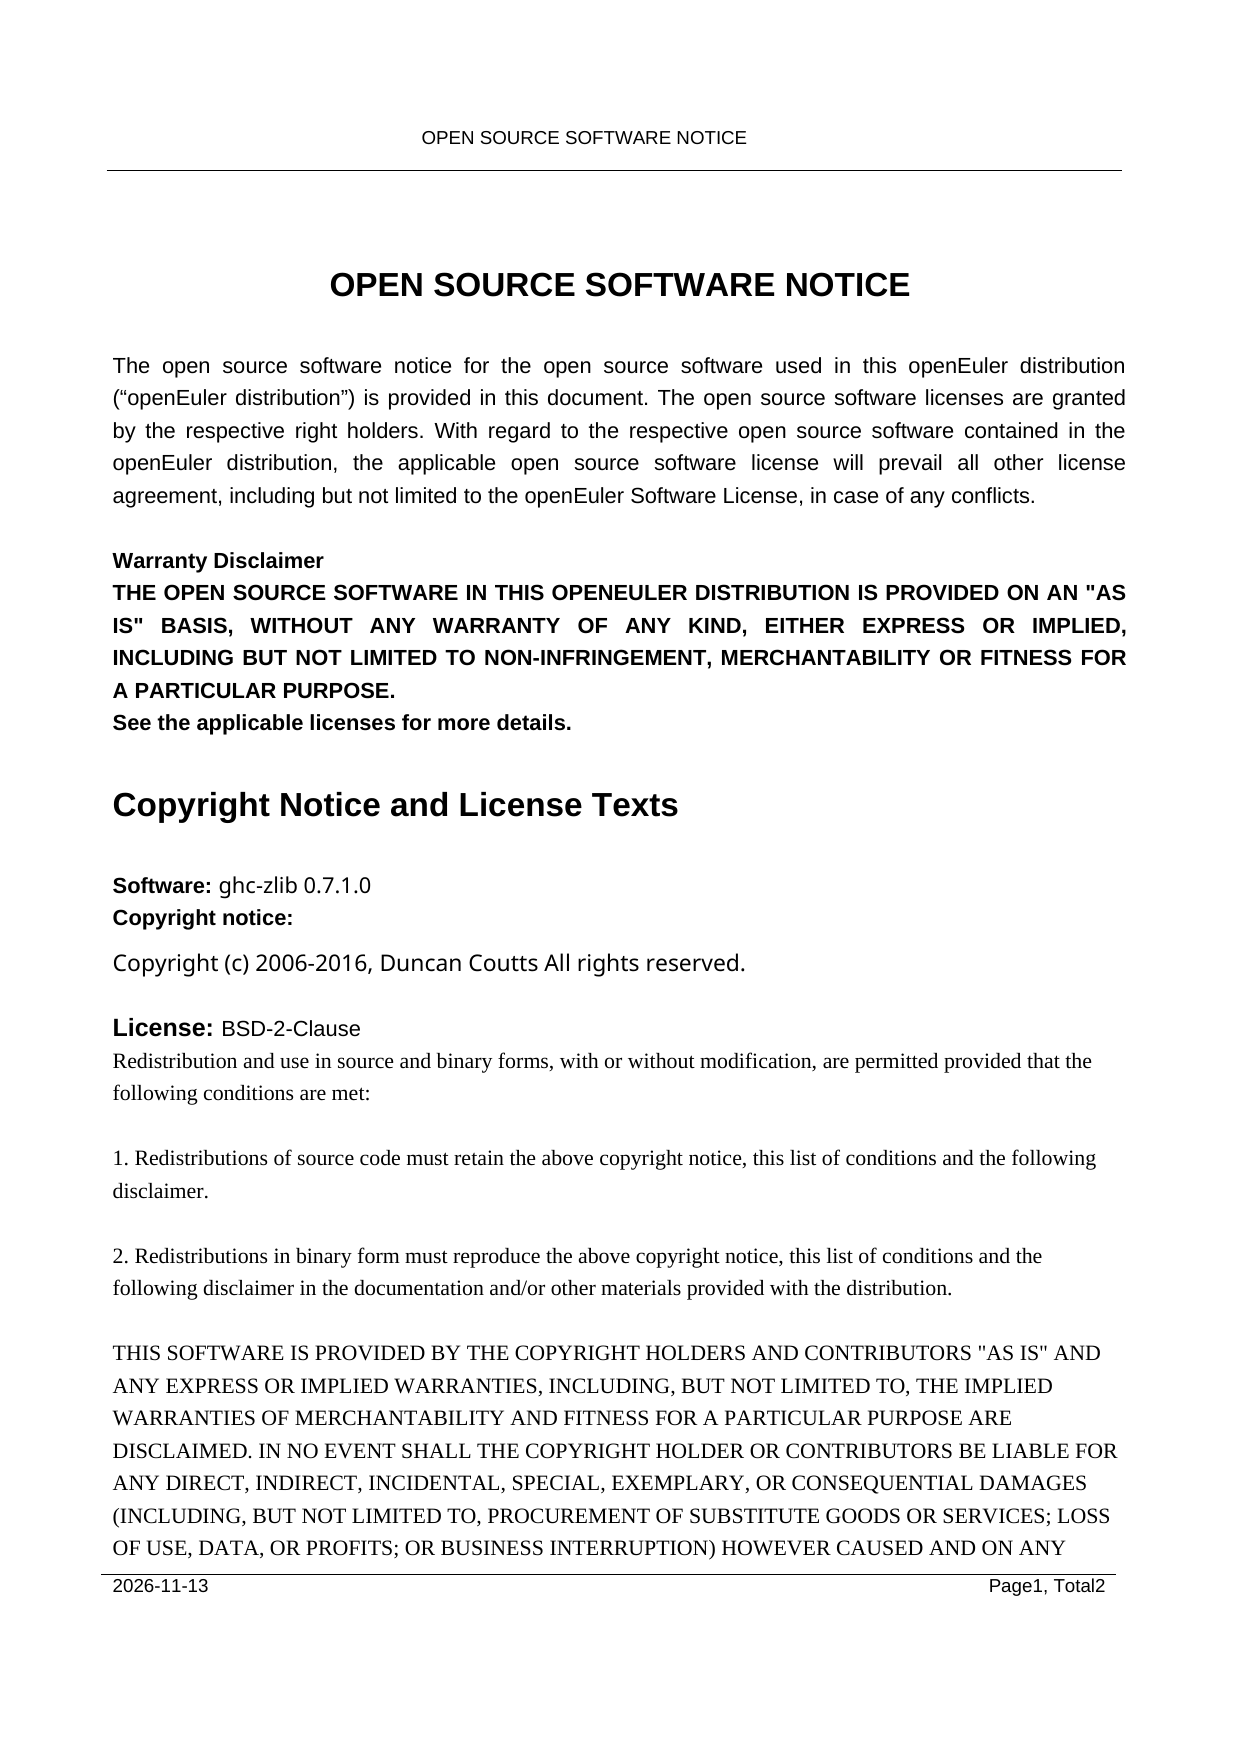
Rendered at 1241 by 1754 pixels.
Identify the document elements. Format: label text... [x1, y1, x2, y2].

text THE OPEN SOURCE SOFTWARE IN THIS OPENEULER DISTRIBUTION IS PROVIDED ON AN "AS IS" BASIS, WITHOUT ANY WARRANTY OF ANY KIND, EITHER EXPRESS OR IMPLIED, INCLUDING BUT NOT LIMITED TO NON-INFRINGEMENT, MERCHANTABILITY OR FITNESS FOR A PARTICULAR PURPOSE. See the applicable licenses for more details. [112, 576, 1128, 739]
text The open source software notice for the open source software used in this openEuler distribution (“openEuler distribution”) is provided in this document. The open source software licenses are granted by the respective right holders. With regard to the respective open source software contained in the openEuler distribution, the applicable open source software license will prevail all other license agreement, including but not limited to the openEuler Software License, in case of any conflicts. [112, 349, 1128, 511]
title Software: ghc-zlib 0.7.1.0 [112, 869, 1128, 901]
text Copyright (c) 2006-2016, Duncan Coutts All rights reserved. [112, 947, 1128, 1012]
text License: BSD-2-Clause [112, 1012, 1128, 1044]
text Warranty Disclaimer [112, 544, 1128, 576]
text Copyright Notice and License Texts [112, 771, 1128, 836]
text Copyright notice: [112, 901, 1128, 934]
text OPEN SOURCE SOFTWARE NOTICE [112, 251, 1128, 316]
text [112, 1044, 1128, 1564]
